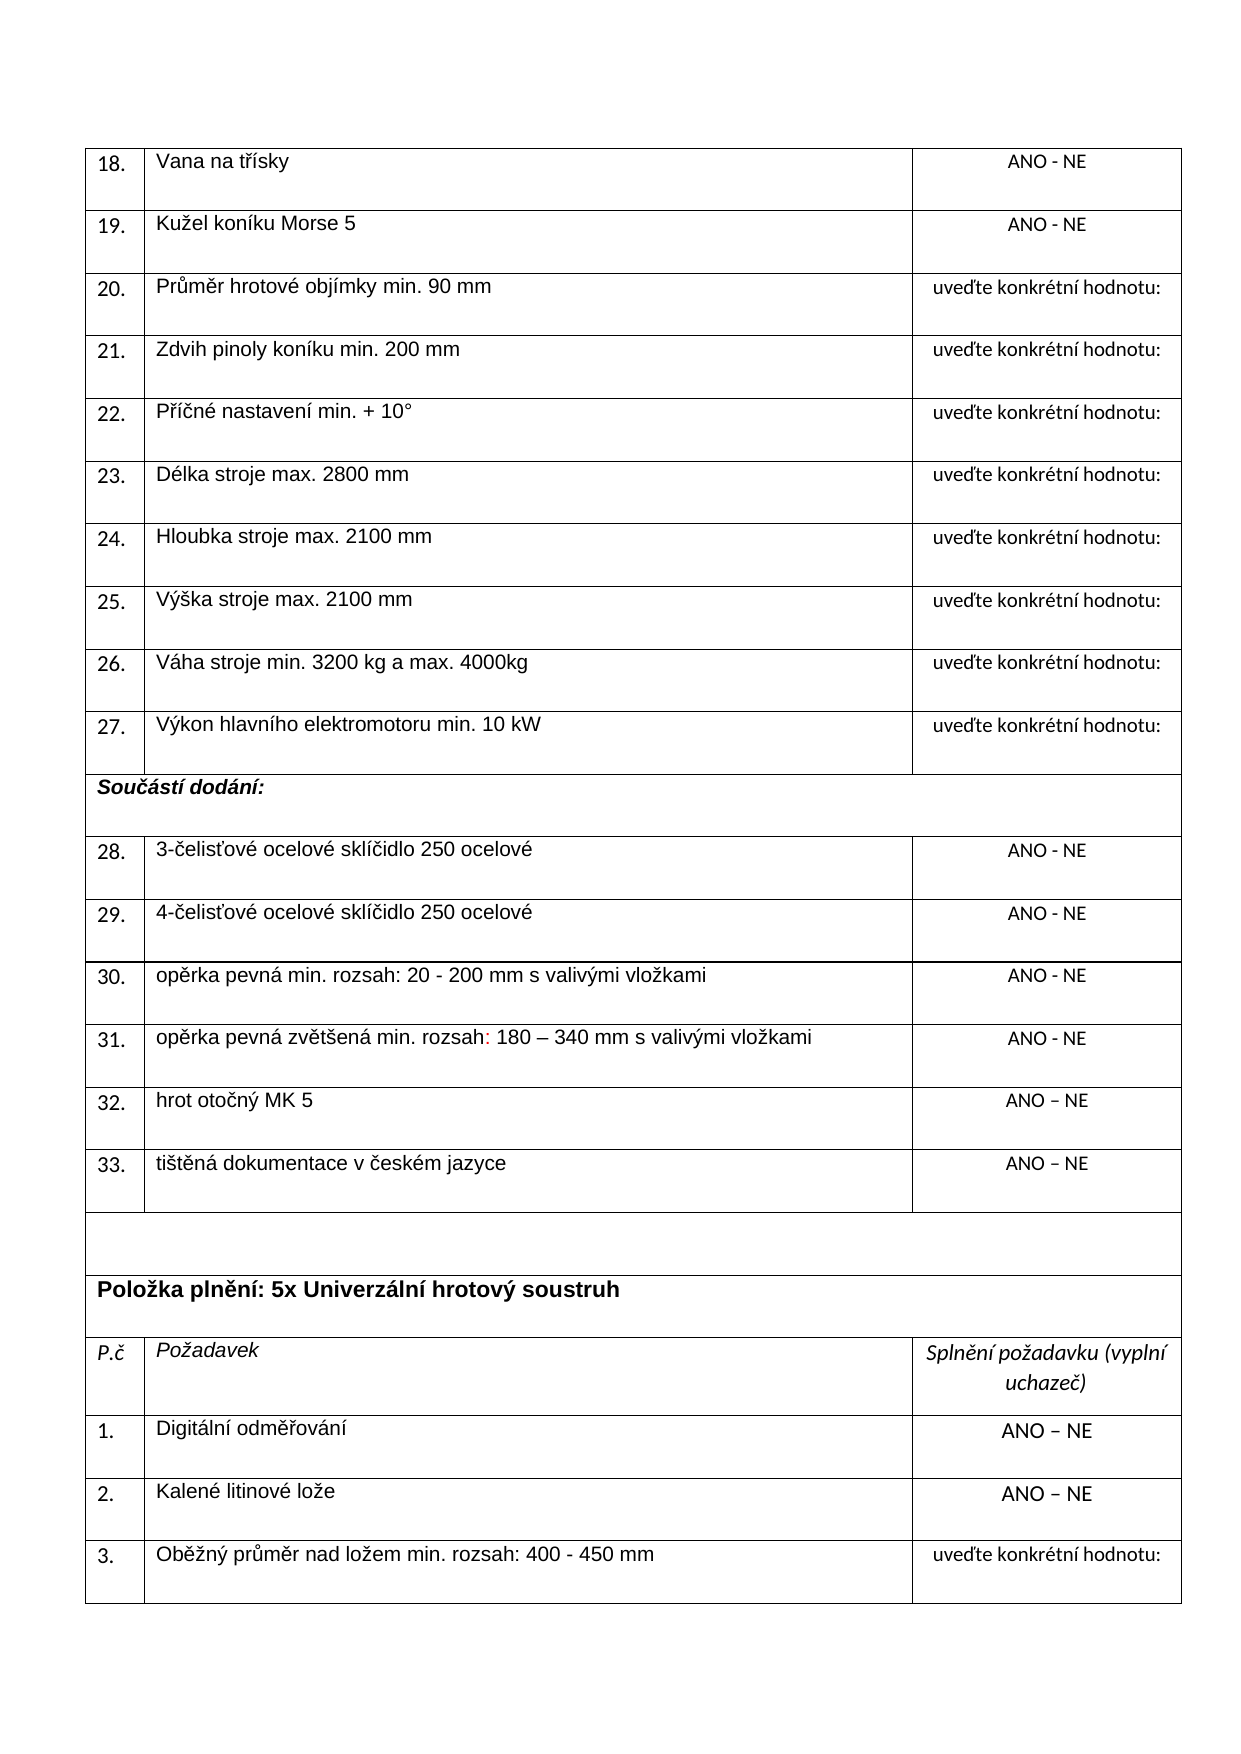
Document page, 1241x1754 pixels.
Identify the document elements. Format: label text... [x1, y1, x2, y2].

table_cell tištěná dokumentace v českém jazyce [145, 1150, 912, 1212]
table_cell 4-čelisťové ocelové sklíčidlo 250 ocelové [145, 900, 912, 961]
table_cell Zdvih pinoly koníku min. 200 mm [145, 336, 912, 398]
table_cell uveďte konkrétní hodnotu: [913, 274, 1181, 335]
table_cell ANO – NE [913, 1150, 1181, 1212]
table_cell 26. [86, 650, 144, 711]
table_cell Požadavek [145, 1338, 912, 1415]
table_cell uveďte konkrétní hodnotu: [913, 462, 1181, 523]
table_cell 28. [86, 837, 144, 899]
table_cell 21. [86, 336, 144, 398]
table_cell Splnění požadavku (vyplní uchazeč) [913, 1338, 1181, 1415]
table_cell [913, 1541, 1181, 1603]
table_cell Délka stroje max. 2800 mm [145, 462, 912, 523]
table_cell 24. [86, 524, 144, 586]
table_cell Vana na třísky [145, 149, 912, 210]
table_cell Průměr hrotové objímky min. 90 mm [145, 274, 912, 335]
table_cell [86, 1213, 1181, 1274]
table_cell ANO - NE [913, 900, 1181, 961]
table_cell ANO – NE [913, 1479, 1181, 1540]
table_cell Příčné nastavení min. + 10° [145, 399, 912, 461]
table_cell Výška stroje max. 2100 mm [145, 587, 912, 648]
table_cell 30. [86, 963, 144, 1024]
table_cell 32. [86, 1088, 144, 1149]
table_cell 22. [86, 399, 144, 461]
table_cell ANO - NE [913, 149, 1181, 210]
table_cell Kalené litinové lože [145, 1479, 912, 1540]
table_cell Položka plnění: 5x Univerzální hrotový soustruh [86, 1276, 1181, 1337]
table_cell 19. [86, 211, 144, 273]
table_cell 23. [86, 462, 144, 523]
table_cell Výkon hlavního elektromotoru min. 10 kW [145, 712, 912, 774]
table_cell ANO – NE [913, 1088, 1181, 1149]
table_cell 20. [86, 274, 144, 335]
table_cell Digitální odměřování [145, 1416, 912, 1478]
table_cell ANO – NE [913, 1416, 1181, 1478]
table_cell hrot otočný MK 5 [145, 1088, 912, 1149]
table_cell opěrka pevná zvětšená min. rozsah: 180 – 340 mm s valivými vložkami [145, 1025, 912, 1087]
table_cell 1. [86, 1416, 144, 1478]
table_cell uveďte konkrétní hodnotu: [913, 336, 1181, 398]
table_cell 29. [86, 900, 144, 961]
table_cell ANO - NE [913, 837, 1181, 899]
table_cell 33. [86, 1150, 144, 1212]
table_cell 31. [86, 1025, 144, 1087]
table_cell ANO - NE [913, 963, 1181, 1024]
table_cell P.č [86, 1338, 144, 1415]
table_cell 2. [86, 1479, 144, 1540]
table_cell ANO - NE [913, 211, 1181, 273]
table_cell Součástí dodání: [86, 775, 1181, 836]
table_cell uveďte konkrétní hodnotu: [913, 650, 1181, 711]
table_cell 25. [86, 587, 144, 648]
table_cell Hloubka stroje max. 2100 mm [145, 524, 912, 586]
table_cell 3-čelisťové ocelové sklíčidlo 250 ocelové [145, 837, 912, 899]
table_cell uveďte konkrétní hodnotu: [913, 524, 1181, 586]
table_cell 27. [86, 712, 144, 774]
table_cell Kužel koníku Morse 5 [145, 211, 912, 273]
table_cell uveďte konkrétní hodnotu: [913, 712, 1181, 774]
table_cell 3. [86, 1541, 144, 1603]
table_cell uveďte konkrétní hodnotu: [913, 399, 1181, 461]
table_cell uveďte konkrétní hodnotu: [913, 587, 1181, 648]
table_cell Oběžný průměr nad ložem min. rozsah: 400 - 450 mm [145, 1541, 912, 1603]
table_cell ANO - NE [913, 1025, 1181, 1087]
table_cell Váha stroje min. 3200 kg a max. 4000kg [145, 650, 912, 711]
table_cell 18. [86, 149, 144, 210]
table_cell opěrka pevná min. rozsah: 20 - 200 mm s valivými vložkami [145, 963, 912, 1024]
